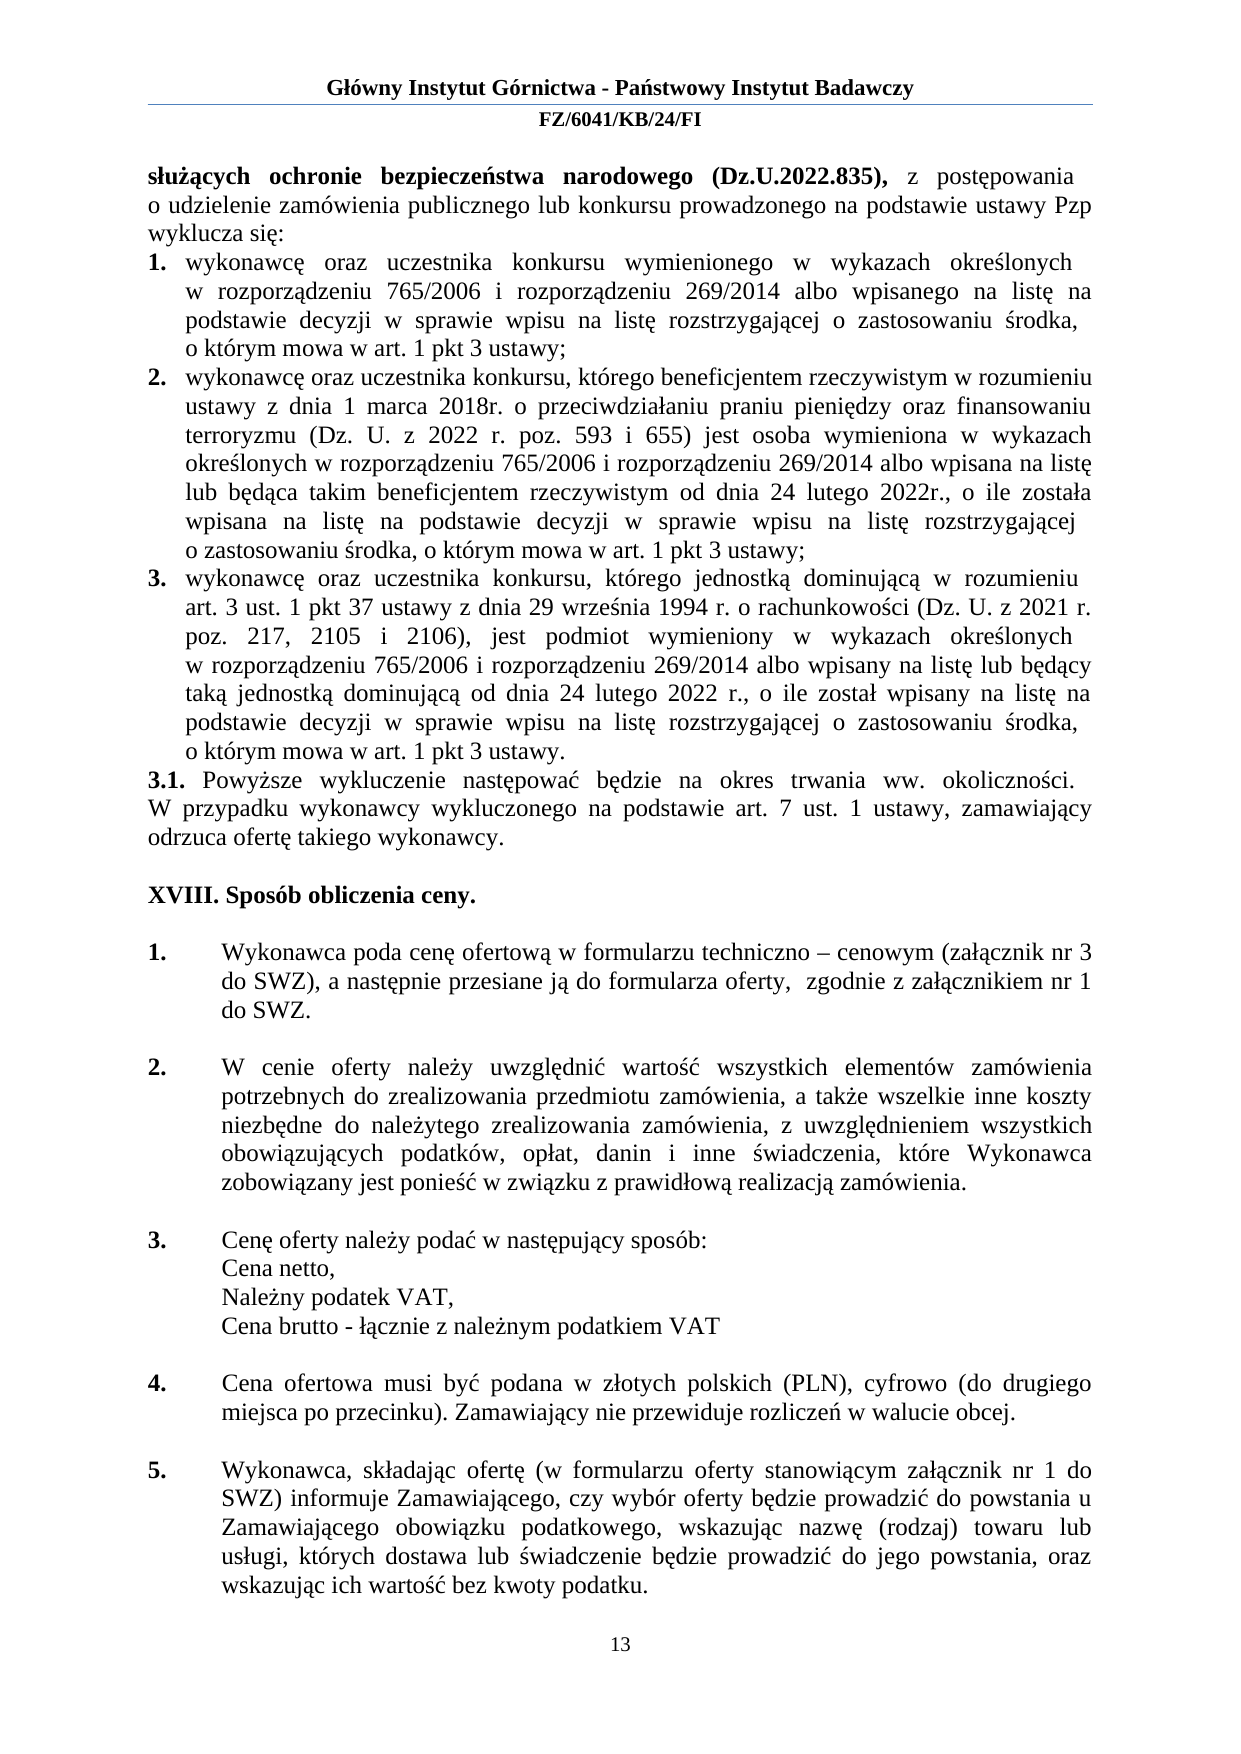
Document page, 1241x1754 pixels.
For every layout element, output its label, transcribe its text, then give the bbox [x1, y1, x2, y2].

text 5. Wykonawca, składając ofertę (w formularzu oferty stanowiącym załącznik nr 1 do SWZ) informuje Zamawiającego, czy wybór oferty będzie prowadzić do powstania u Zamawiającego obowiązku podatkowego, wskazując nazwę (rodzaj) towaru lub usługi, których dostawa lub świadczenie będzie prowadzić do jego powstania, oraz wskazując ich wartość bez kwoty podatku. [148, 1455, 1093, 1598]
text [148, 161, 1093, 247]
text 3. Cenę oferty należy podać w następujący sposób: [148, 1225, 1093, 1253]
text 4. Cena ofertowa musi być podana w złotych polskich (PLN), cyfrowo (do drugiego miejsca po przecinku). Zamawiający nie przewiduje rozliczeń w walucie obcej. [148, 1368, 1093, 1426]
list wykonawcę oraz uczestnika konkursu, którego jednostką dominującą w rozumieniu art. 3 ust. 1 pkt 37 ustawy z dnia 29 września 1994 r. o rachunkowości (Dz. U. z 2021 r. poz. 217, 2105 i 2106), jest podmiot wymieniony w wykazach określonych w rozporządzeniu 765/2006 i rozporządzeniu 269/2014 albo wpisany na listę lub będący taką jednostką dominującą od dnia 24 lutego 2022 r., o ile został wpisany na listę na podstawie decyzji w sprawie wpisu na listę rozstrzygającej o zastosowaniu środka, o którym mowa w art. 1 pkt 3 ustawy. [148, 563, 1093, 765]
text 3.1. Powyższe wykluczenie następować będzie na okres trwania ww. okoliczności. W przypadku wykonawcy wykluczonego na podstawie art. 7 ust. 1 ustawy, zamawiający odrzuca ofertę takiego wykonawcy. [148, 765, 1093, 851]
text Cena netto, [221, 1253, 1093, 1282]
text 1. Wykonawca poda cenę ofertową w formularzu techniczno – cenowym (załącznik nr 3 do SWZ), a następnie przesiane ją do formularza oferty, zgodnie z załącznikiem nr 1 do SWZ. [148, 937, 1093, 1023]
list wykonawcę oraz uczestnika konkursu wymienionego w wykazach określonych w rozporządzeniu 765/2006 i rozporządzeniu 269/2014 albo wpisanego na listę na podstawie decyzji w sprawie wpisu na listę rozstrzygającej o zastosowaniu środka, o którym mowa w art. 1 pkt 3 ustawy; [148, 247, 1093, 362]
list wykonawcę oraz uczestnika konkursu, którego beneficjentem rzeczywistym w rozumieniu ustawy z dnia 1 marca 2018r. o przeciwdziałaniu praniu pieniędzy oraz finansowaniu terroryzmu (Dz. U. z 2022 r. poz. 593 i 655) jest osoba wymieniona w wykazach określonych w rozporządzeniu 765/2006 i rozporządzeniu 269/2014 albo wpisana na listę lub będąca takim beneficjentem rzeczywistym od dnia 24 lutego 2022r., o ile została wpisana na listę na podstawie decyzji w sprawie wpisu na listę rozstrzygającej o zastosowaniu środka, o którym mowa w art. 1 pkt 3 ustawy; [148, 362, 1093, 563]
text XVIII. Sposób obliczenia ceny. [148, 880, 1093, 908]
text Cena brutto - łącznie z należnym podatkiem VAT [148, 1311, 1093, 1340]
text Należny podatek VAT, [221, 1282, 1093, 1311]
text 2. W cenie oferty należy uwzględnić wartość wszystkich elementów zamówienia potrzebnych do zrealizowania przedmiotu zamówienia, a także wszelkie inne koszty niezbędne do należytego zrealizowania zamówienia, z uwzględnieniem wszystkich obowiązujących podatków, opłat, danin i inne świadczenia, które Wykonawca zobowiązany jest ponieść w związku z prawidłową realizacją zamówienia. [148, 1052, 1093, 1196]
